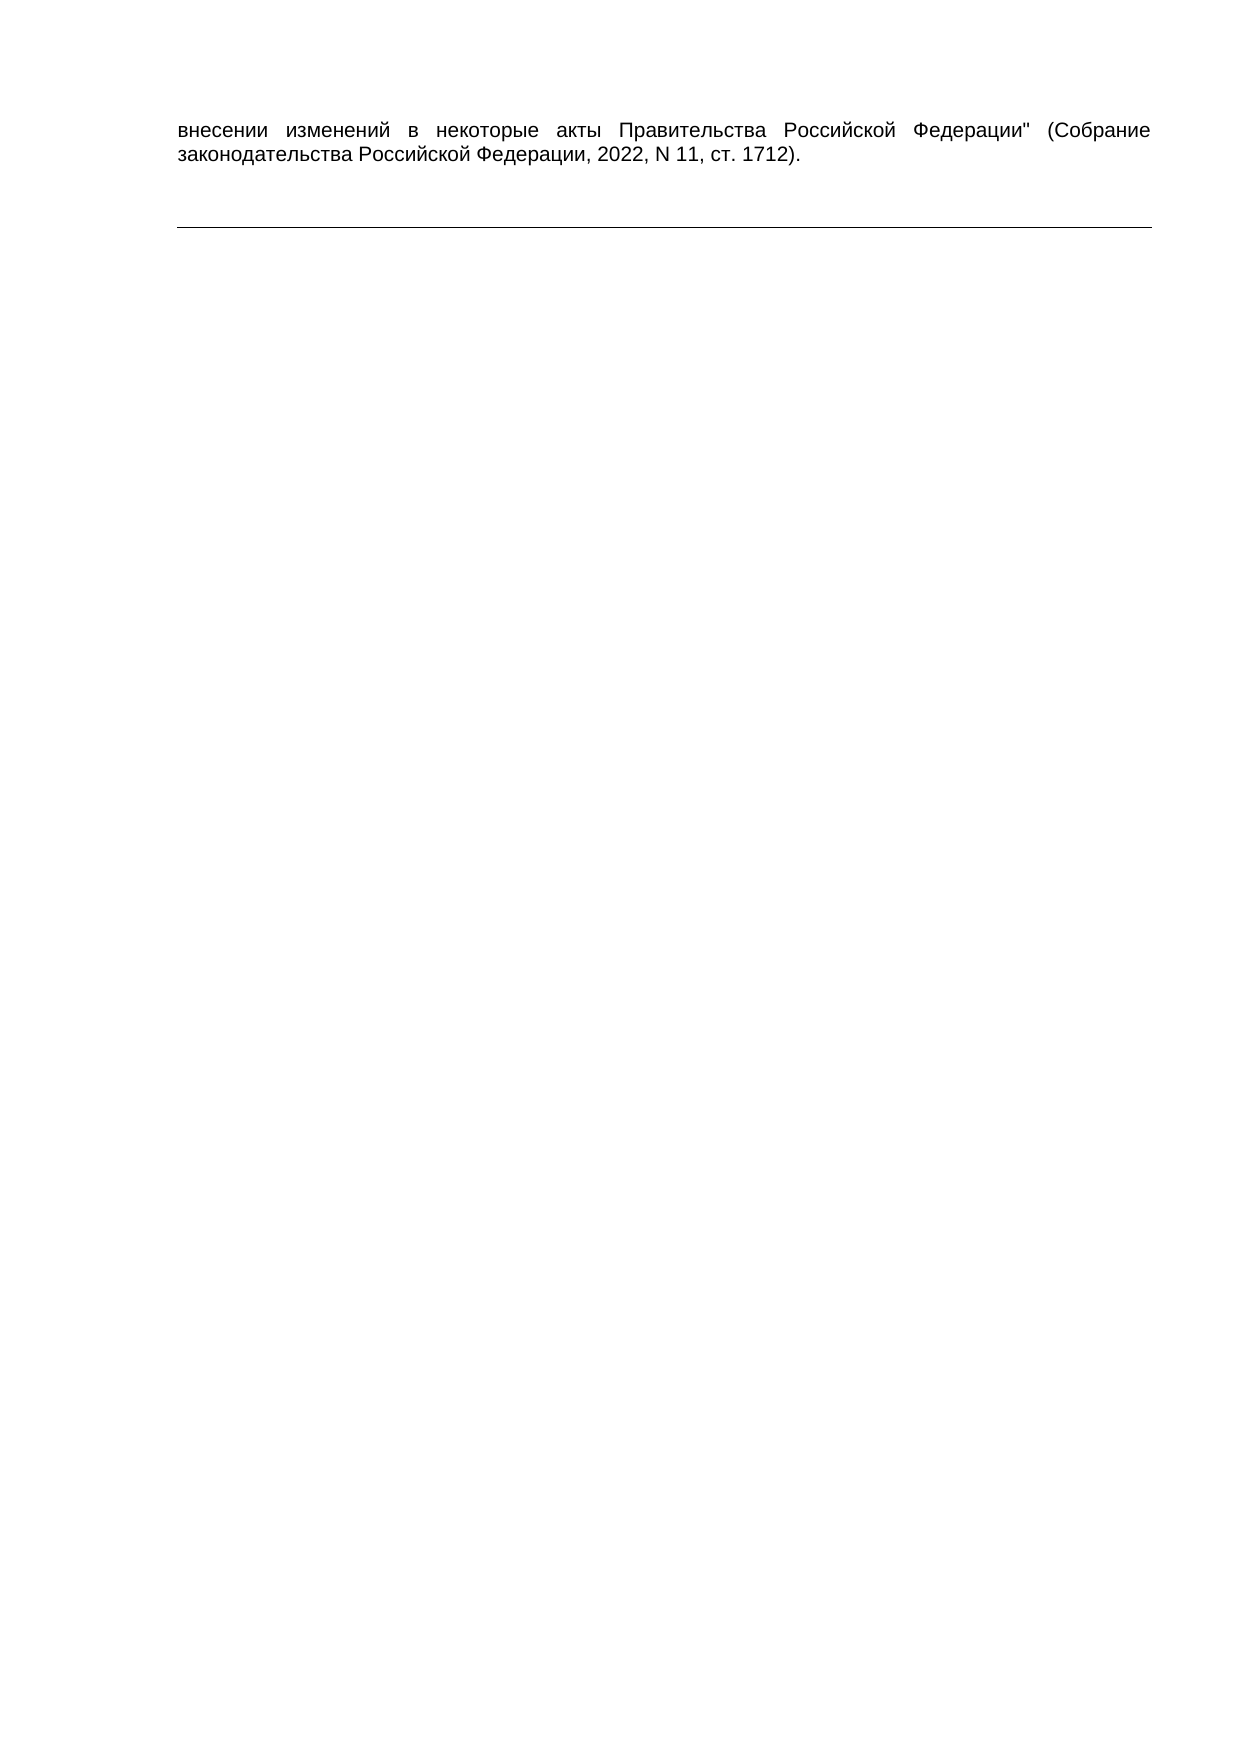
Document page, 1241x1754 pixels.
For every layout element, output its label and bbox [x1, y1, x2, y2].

text [177, 118, 1152, 166]
